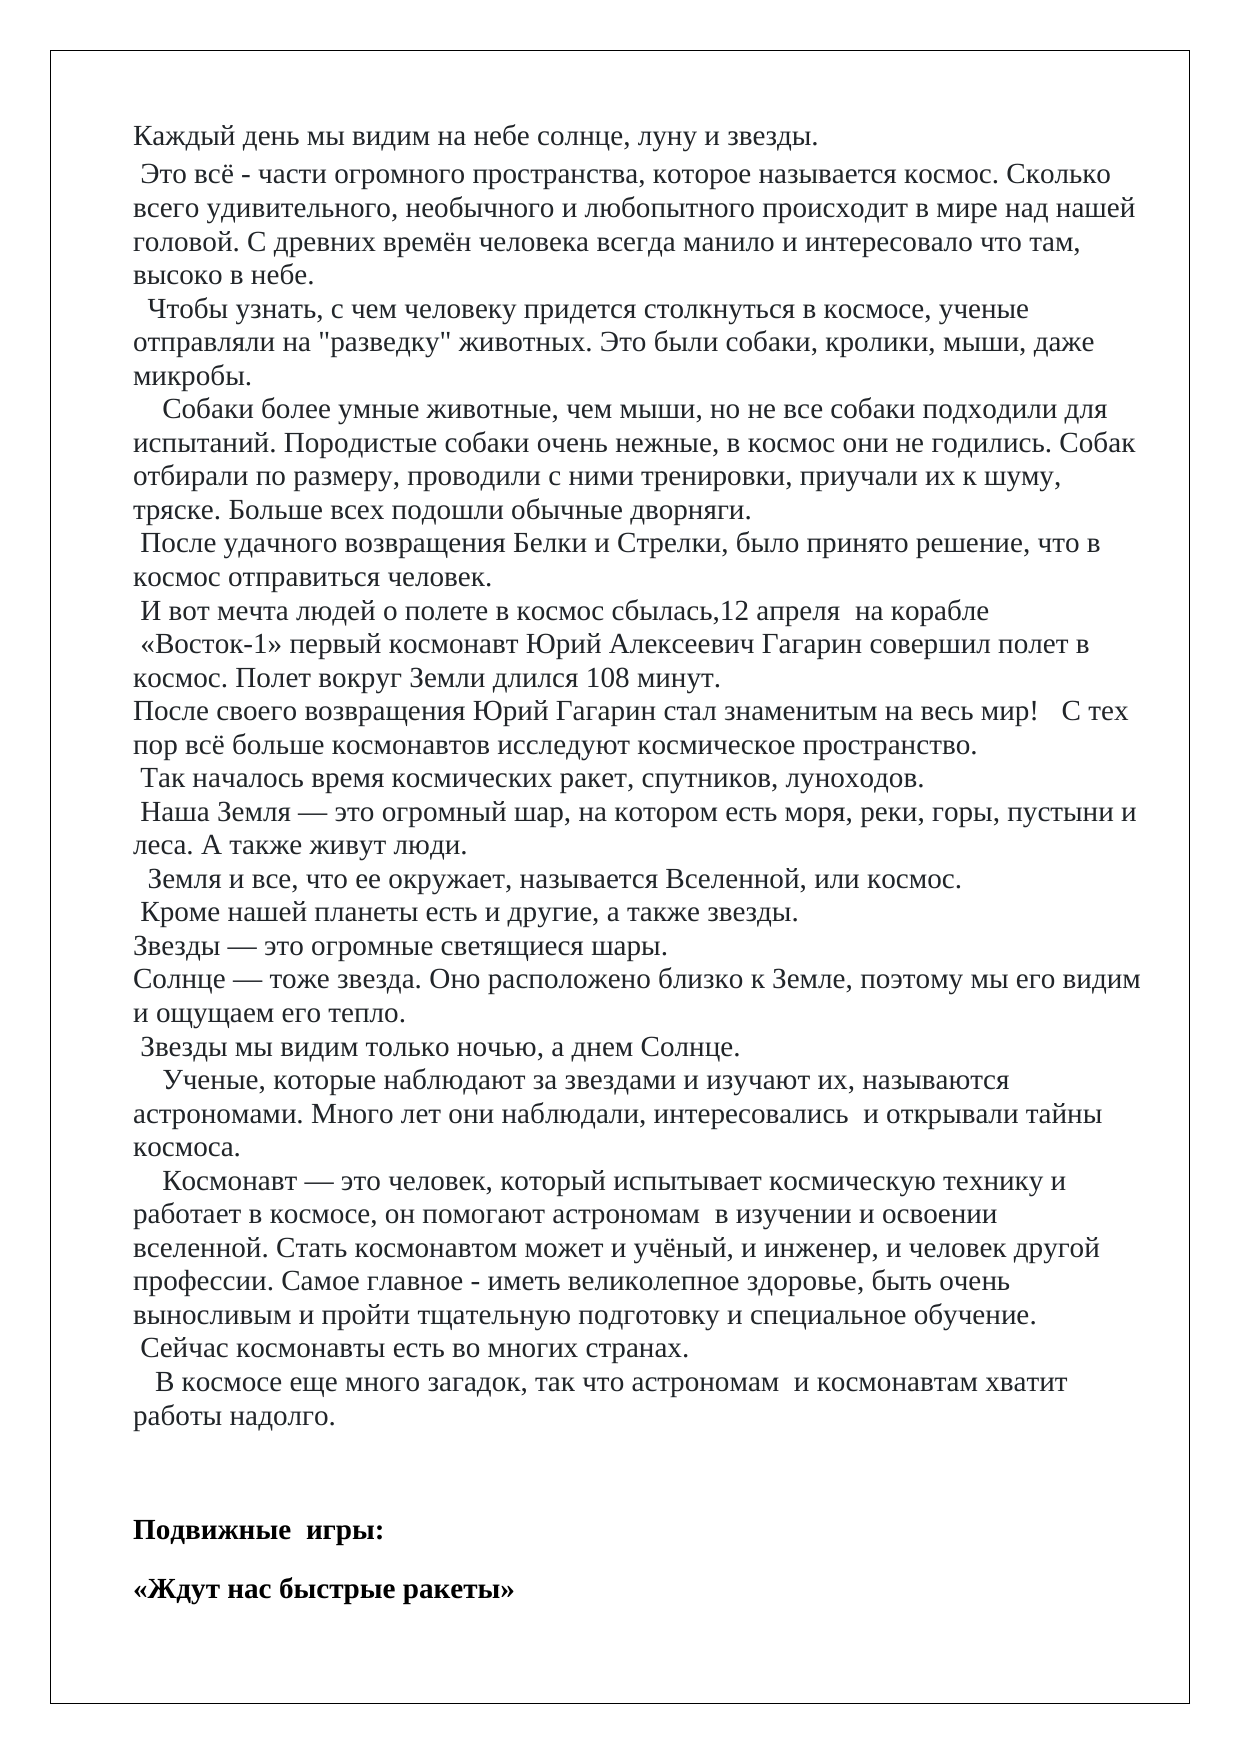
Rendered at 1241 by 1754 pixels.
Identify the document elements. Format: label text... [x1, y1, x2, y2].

text Наша Земля — это огромный шар, на котором есть моря, реки, горы, пустыни и леса. А также живут люди. [133, 794, 1152, 861]
text Космонавт — это человек, который испытывает космическую технику и работает в космосе, он помогают астрономам в изучении и освоении вселенной. Стать космонавтом может и учёный, и инженер, и человек другой профессии. Самое главное - иметь великолепное здоровье, быть очень выносливым и пройти тщательную подготовку и специальное обучение. [133, 1163, 1152, 1331]
text В космосе еще много загадок, так что астрономам и космонавтам хватит работы надолго. [133, 1364, 1152, 1431]
text И вот мечта людей о полете в космос сбылась,12 апреля на корабле [133, 593, 1152, 626]
text Солнце — тоже звезда. Оно расположено близко к Земле, поэтому мы его видим и ощущаем его тепло. [133, 962, 1152, 1029]
text «Ждут нас быстрые ракеты» [133, 1571, 1152, 1605]
text Это всё - части огромного пространства, которое называется космос. Сколько всего удивительного, необычного и любопытного происходит в мире над нашей головой. С древних времён человека всегда манило и интересовало что там, высоко в небе. [133, 157, 1152, 291]
text Подвижные игры: [133, 1512, 1152, 1546]
text «Восток-1» первый космонавт Юрий Алексеевич Гагарин совершил полет в космос. Полет вокруг Земли длился 108 минут. [133, 626, 1152, 693]
text Сейчас космонавты есть во многих странах. [133, 1331, 1152, 1364]
text Звезды мы видим только ночью, а днем Солнце. [133, 1029, 1152, 1062]
text Чтобы узнать, с чем человеку придется столкнуться в космосе, ученые отправляли на "разведку" животных. Это были собаки, кролики, мыши, даже микробы. [133, 291, 1152, 391]
text Ученые, которые наблюдают за звездами и изучают их, называются астрономами. Много лет они наблюдали, интересовались и открывали тайны космоса. [133, 1062, 1152, 1163]
text Кроме нашей планеты есть и другие, а также звезды. [133, 894, 1152, 928]
text После своего возвращения Юрий Гагарин стал знаменитым на весь мир! С тех пор всё больше космонавтов исследуют космическое пространство. [133, 693, 1152, 760]
text Каждый день мы видим на небе солнце, луну и звезды. [133, 118, 1152, 152]
text Звезды — это огромные светящиеся шары. [133, 928, 1152, 962]
text Земля и все, что ее окружает, называется Вселенной, или космос. [133, 861, 1152, 894]
text Собаки более умные животные, чем мыши, но не все собаки подходили для испытаний. Породистые собаки очень нежные, в космос они не годились. Собак отбирали по размеру, проводили с ними тренировки, приучали их к шуму, тряске. Больше всех подошли обычные дворняги. [133, 391, 1152, 526]
text Так началось время космических ракет, спутников, луноходов. [133, 760, 1152, 794]
text После удачного возвращения Белки и Стрелки, было принято решение, что в космос отправиться человек. [133, 526, 1152, 593]
